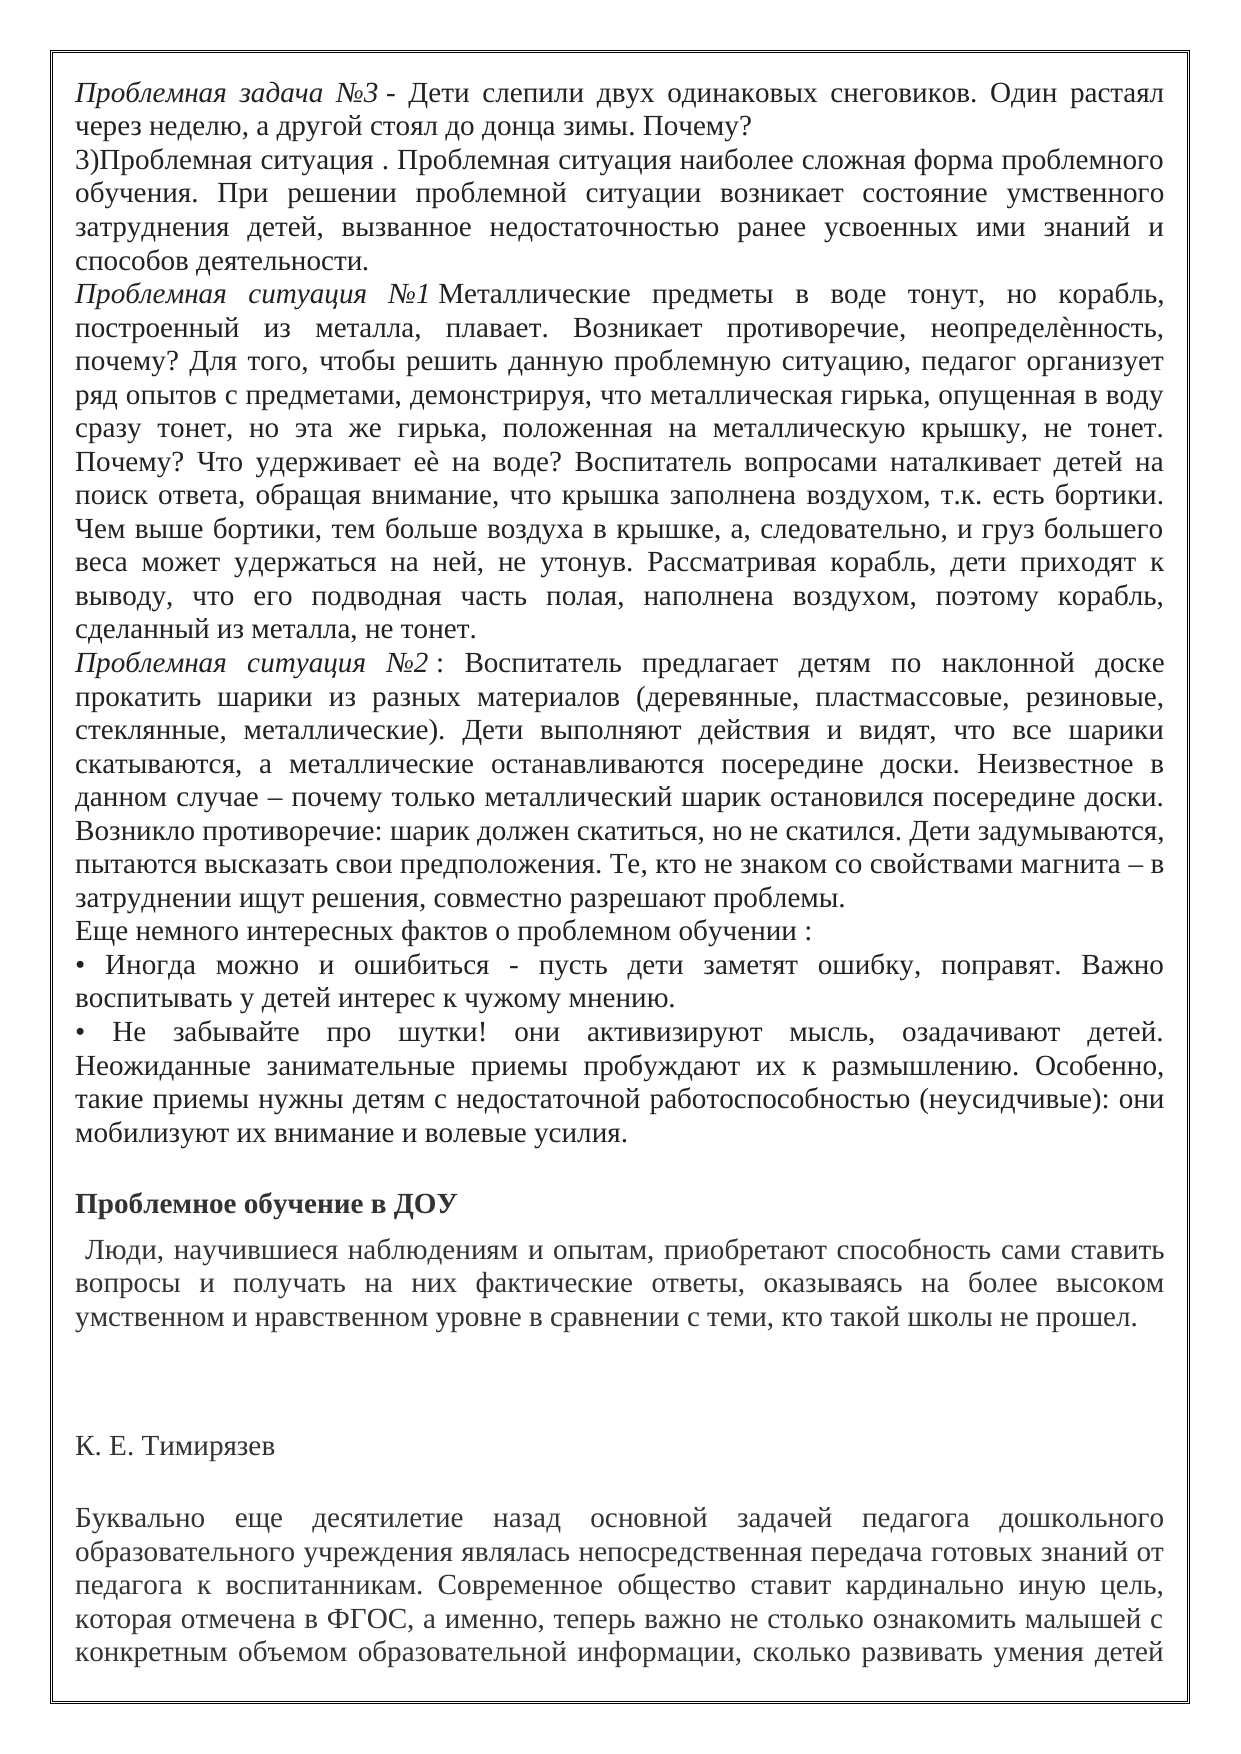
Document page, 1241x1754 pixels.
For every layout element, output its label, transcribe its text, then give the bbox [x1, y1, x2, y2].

text Проблемная ситуация №1 Металлические предметы в воде тонут, но корабль, построенный из металла, плавает. Возникает противоречие, неопределѐнность, почему? Для того, чтобы решить данную проблемную ситуацию, педагог организует ряд опытов с предметами, демонстрируя, что металлическая гирька, опущенная в воду сразу тонет, но эта же гирька, положенная на металлическую крышку, не тонет. Почему? Что удерживает еѐ на воде? Воспитатель вопросами наталкивает детей на поиск ответа, обращая внимание, что крышка заполнена воздухом, т.к. есть бортики. Чем выше бортики, тем больше воздуха в крышке, а, следовательно, и груз большего веса может удержаться на ней, не утонув. Рассматривая корабль, дети приходят к выводу, что его подводная часть полая, наполнена воздухом, поэтому корабль, сделанный из металла, не тонет. [75, 276, 1165, 645]
text Проблемное обучение в ДОУ [75, 1186, 1165, 1219]
text • Иногда можно и ошибиться - пусть дети заметят ошибку, поправят. Важно воспитывать у детей интерес к чужому мнению. [75, 947, 1165, 1014]
text Проблемная задача №3 - Дети слепили двух одинаковых снеговиков. Один растаял через неделю, а другой стоял до донца зимы. Почему? [75, 75, 1165, 142]
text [75, 1500, 1165, 1668]
text К. Е. Тимирязев [75, 1428, 1165, 1461]
text 3)Проблемная ситуация . Проблемная ситуация наиболее сложная форма проблемного обучения. При решении проблемной ситуации возникает состояние умственного затруднения детей, вызванное недостаточностью ранее усвоенных ими знаний и способов деятельности. [75, 142, 1165, 276]
text • Не забывайте про шутки! они активизируют мысль, озадачивают детей. Неожиданные занимательные приемы пробуждают их к размышлению. Особенно, такие приемы нужны детям с недостаточной работоспособностью (неусидчивые): они мобилизуют их внимание и волевые усилия. [75, 1014, 1165, 1148]
text Еще немного интересных фактов о проблемном обучении : [75, 913, 1165, 947]
text ﻿ Люди, научившиеся наблюдениям и опытам, приобретают способность сами ставить вопросы и получать на них фактические ответы, оказываясь на более высоком умственном и нравственном уровне в сравнении с теми, кто такой школы не прошел. [75, 1232, 1165, 1332]
text Проблемная ситуация №2 : Воспитатель предлагает детям по наклонной доске прокатить шарики из разных материалов (деревянные, пластмассовые, резиновые, стеклянные, металлические). Дети выполняют действия и видят, что все шарики скатываются, а металлические останавливаются посередине доски. Неизвестное в данном случае – почему только металлический шарик остановился посередине доски. Возникло противоречие: шарик должен скатиться, но не скатился. Дети задумываются, пытаются высказать свои предположения. Те, кто не знаком со свойствами магнита – в затруднении ищут решения, совместно разрешают проблемы. [75, 645, 1165, 913]
